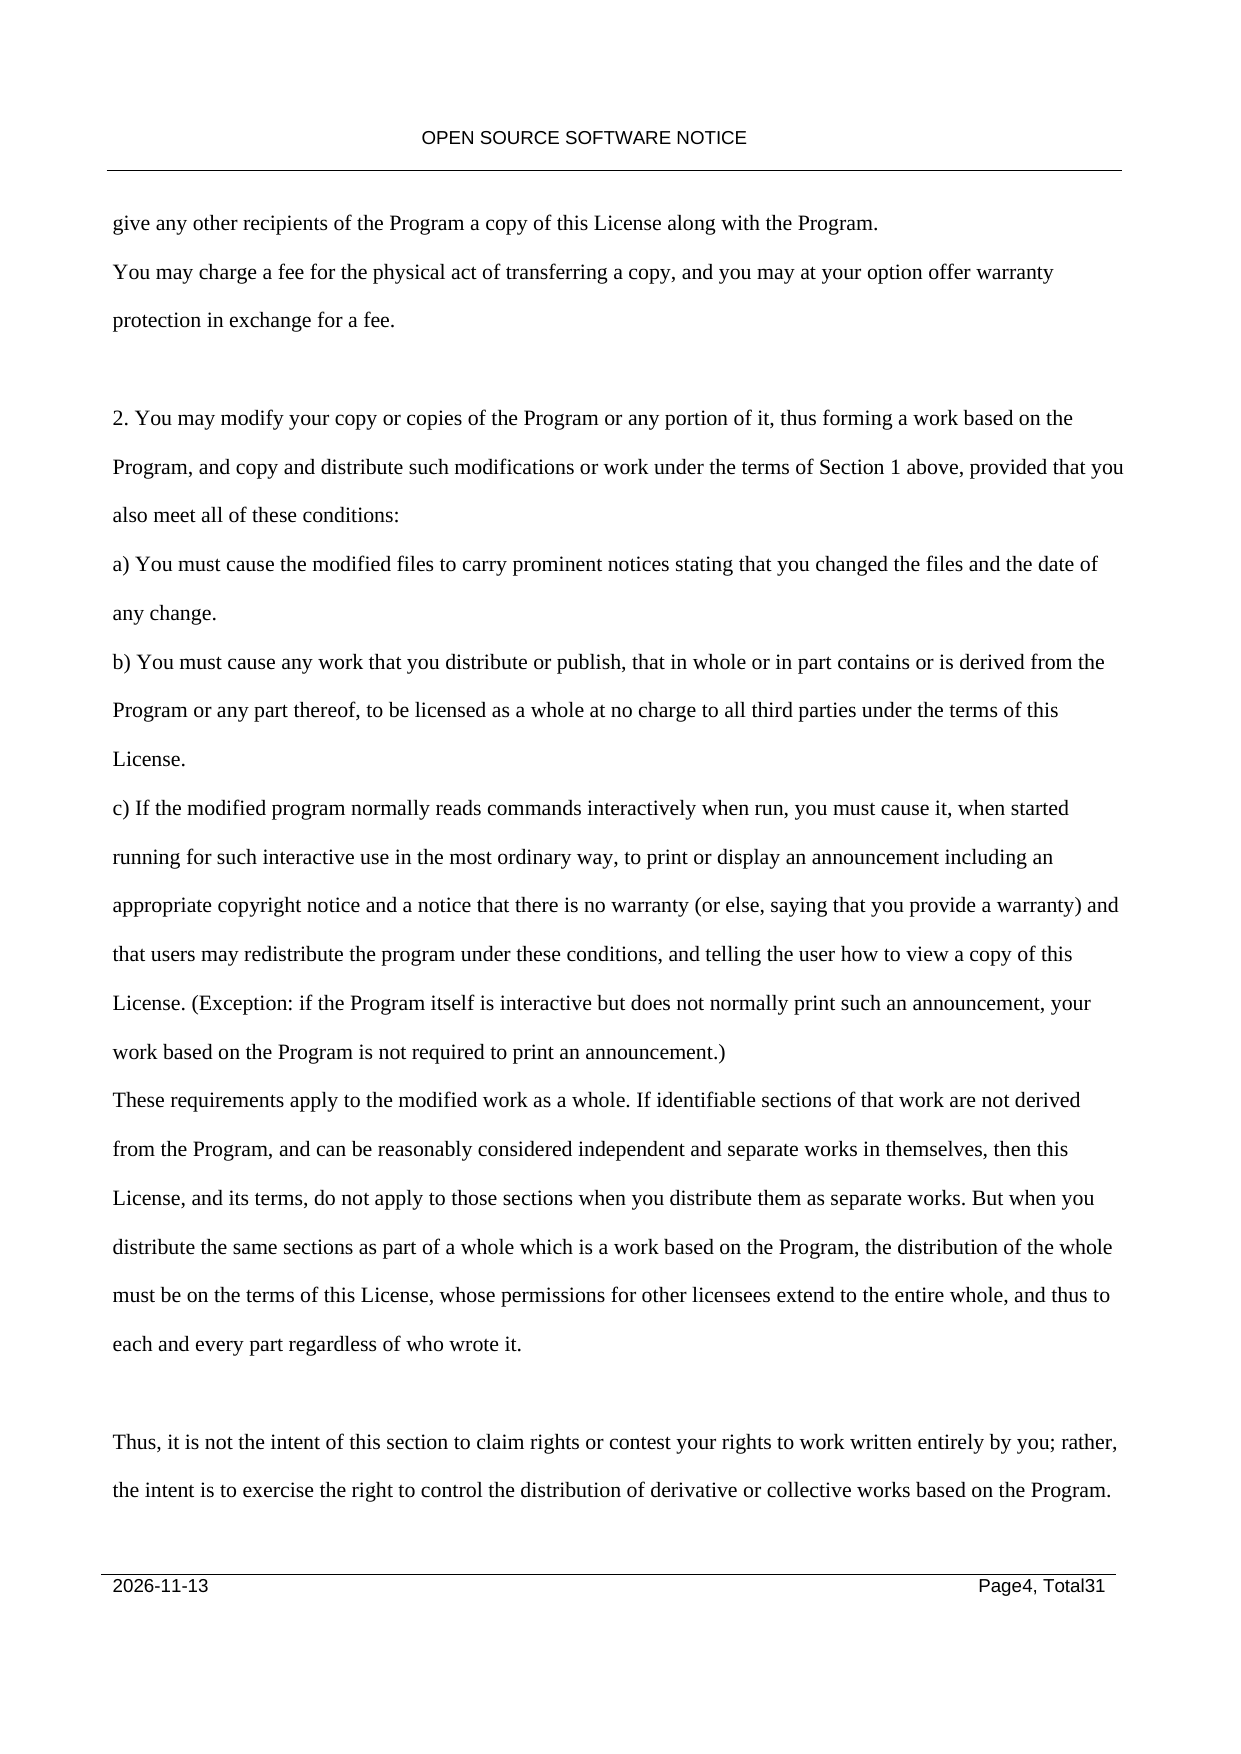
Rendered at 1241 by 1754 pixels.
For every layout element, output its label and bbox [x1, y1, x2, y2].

text [112, 206, 1128, 1506]
